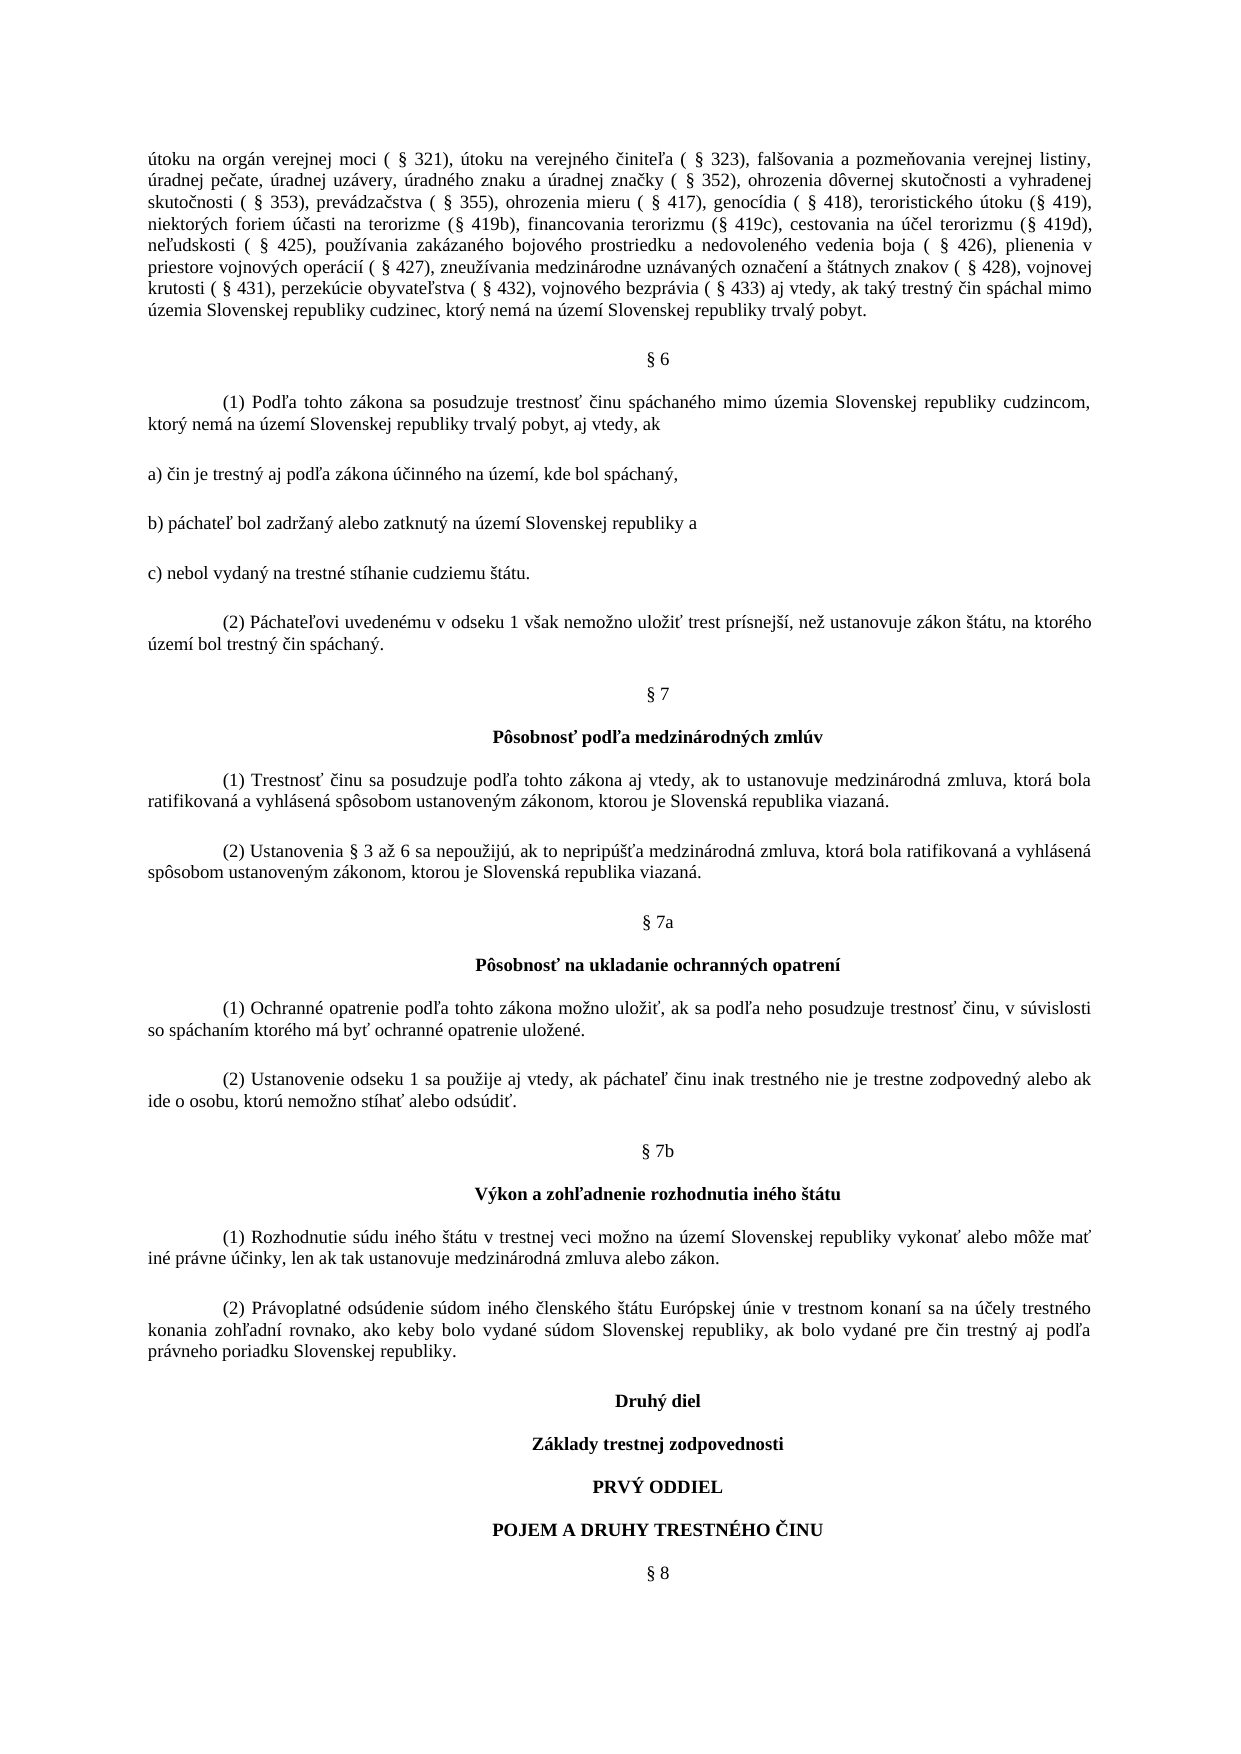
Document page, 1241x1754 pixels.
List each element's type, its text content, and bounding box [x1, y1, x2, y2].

text Pôsobnosť podľa medzinárodných zmlúv [148, 726, 1092, 747]
text § 6 [148, 348, 1092, 370]
text § 7a [148, 911, 1092, 932]
text (1) Ochranné opatrenie podľa tohto zákona možno uložiť, ak sa podľa neho posudzuje trestnosť činu, v súvislosti so spáchaním ktorého má byť ochranné opatrenie uložené. [148, 997, 1092, 1040]
text (1) Rozhodnutie súdu iného štátu v trestnej veci možno na území Slovenskej republiky vykonať alebo môže mať iné právne účinky, len ak tak ustanovuje medzinárodná zmluva alebo zákon. [148, 1226, 1092, 1269]
text § 8 [148, 1562, 1092, 1584]
text POJEM A DRUHY TRESTNÉHO ČINU [148, 1519, 1092, 1541]
text Výkon a zohľadnenie rozhodnutia iného štátu [148, 1183, 1092, 1204]
text § 7 [148, 682, 1092, 704]
text (2) Ustanovenie odseku 1 sa použije aj vtedy, ak páchateľ činu inak trestného nie je trestne zodpovedný alebo ak ide o osobu, ktorú nemožno stíhať alebo odsúdiť. [148, 1068, 1092, 1111]
text c) nebol vydaný na trestné stíhanie cudziemu štátu. [148, 562, 1092, 583]
text (2) Ustanovenia § 3 až 6 sa nepoužijú, ak to nepripúšťa medzinárodná zmluva, ktorá bola ratifikovaná a vyhlásená spôsobom ustanoveným zákonom, ktorou je Slovenská republika viazaná. [148, 840, 1092, 883]
text (1) Trestnosť činu sa posudzuje podľa tohto zákona aj vtedy, ak to ustanovuje medzinárodná zmluva, ktorá bola ratifikovaná a vyhlásená spôsobom ustanoveným zákonom, ktorou je Slovenská republika viazaná. [148, 769, 1092, 812]
text a) čin je trestný aj podľa zákona účinného na území, kde bol spáchaný, [148, 462, 1092, 484]
text (1) Podľa tohto zákona sa posudzuje trestnosť činu spáchaného mimo územia Slovenskej republiky cudzincom, ktorý nemá na území Slovenskej republiky trvalý pobyt, aj vtedy, ak [148, 391, 1092, 434]
text § 7b [148, 1139, 1092, 1161]
text Základy trestnej zodpovednosti [148, 1433, 1092, 1454]
text b) páchateľ bol zadržaný alebo zatknutý na území Slovenskej republiky a [148, 512, 1092, 534]
text Druhý diel [148, 1389, 1092, 1411]
text PRVÝ ODDIEL [148, 1476, 1092, 1497]
text (2) Páchateľovi uvedenému v odseku 1 však nemožno uložiť trest prísnejší, než ustanovuje zákon štátu, na ktorého území bol trestný čin spáchaný. [148, 611, 1092, 654]
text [148, 148, 1092, 320]
text Pôsobnosť na ukladanie ochranných opatrení [148, 954, 1092, 976]
text (2) Právoplatné odsúdenie súdom iného členského štátu Európskej únie v trestnom konaní sa na účely trestného konania zohľadní rovnako, ako keby bolo vydané súdom Slovenskej republiky, ak bolo vydané pre čin trestný aj podľa právneho poriadku Slovenskej republiky. [148, 1297, 1092, 1362]
